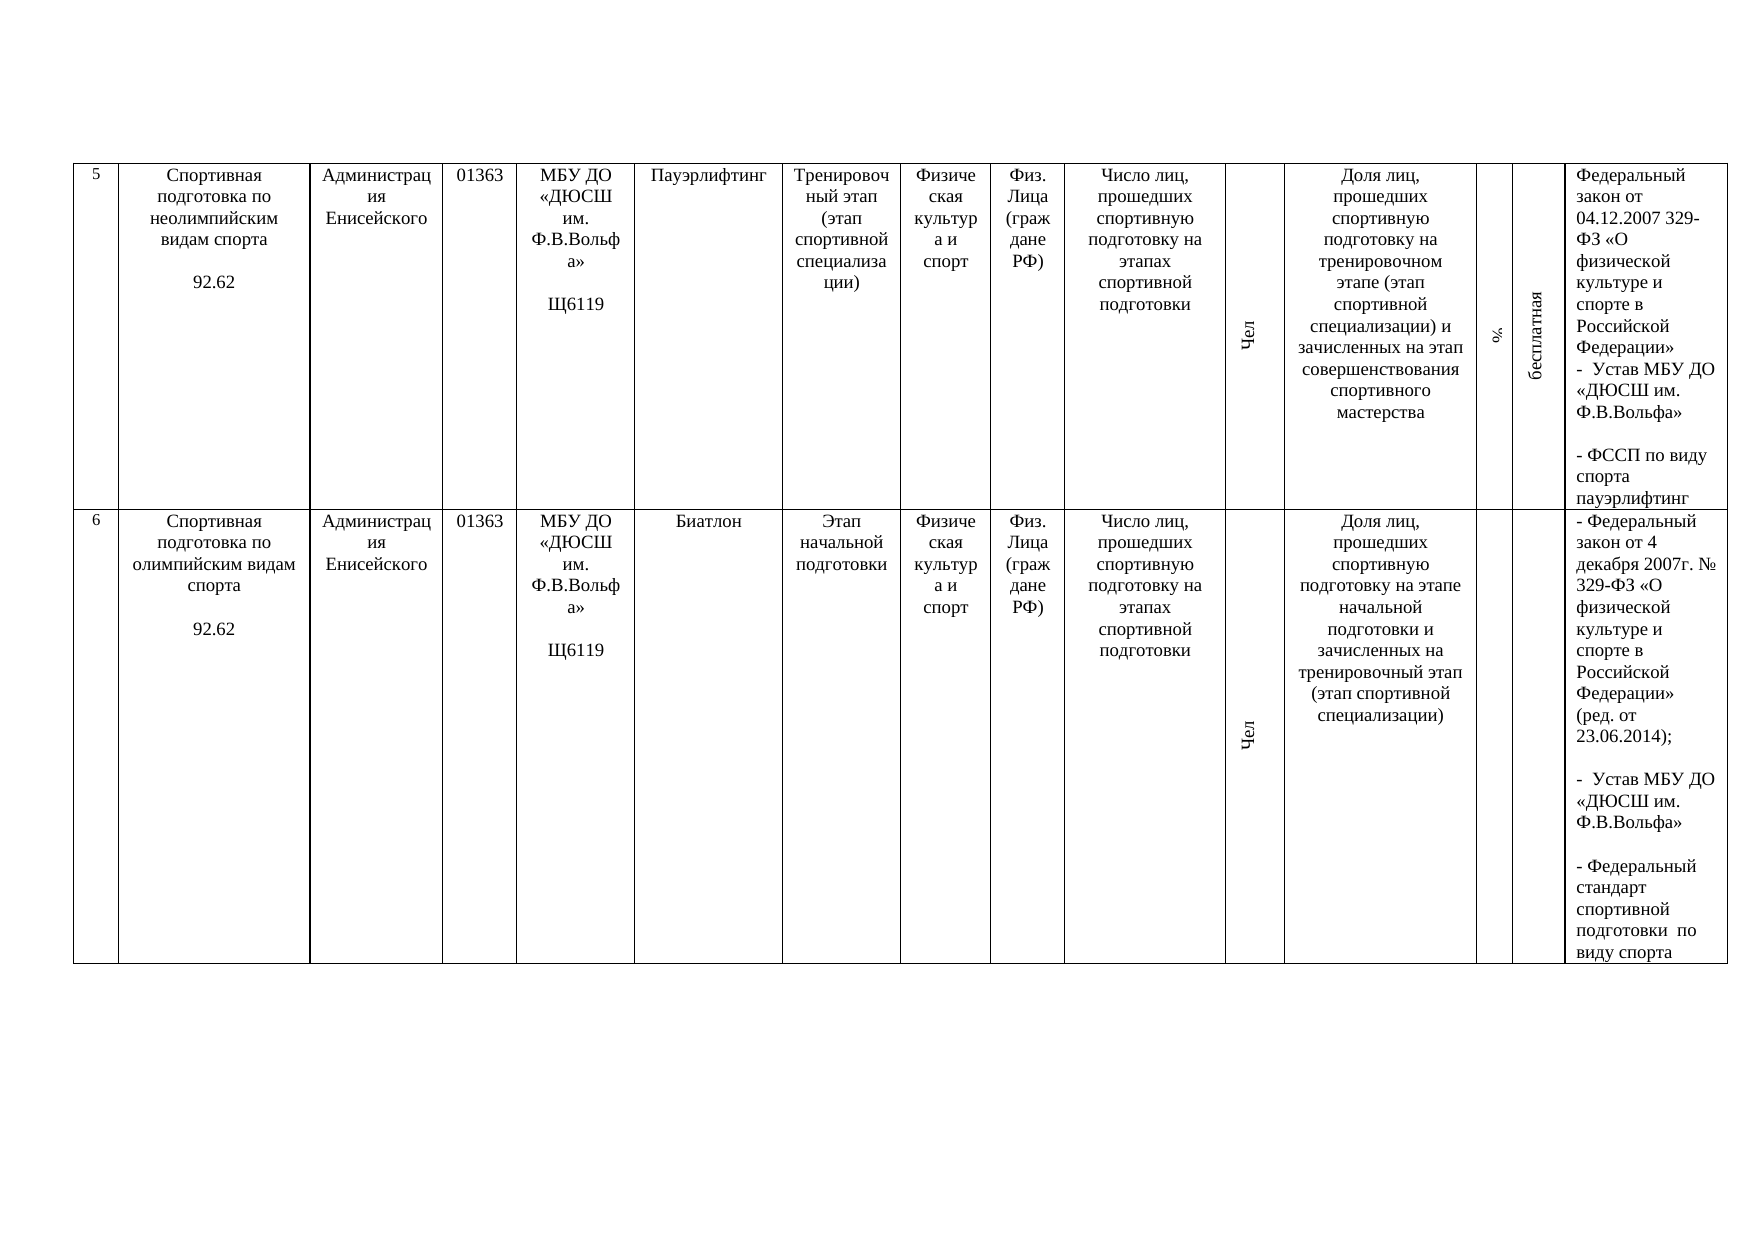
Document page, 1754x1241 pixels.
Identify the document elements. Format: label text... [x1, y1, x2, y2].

table_cell Чел [1226, 164, 1284, 508]
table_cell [901, 510, 990, 962]
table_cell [1065, 510, 1225, 962]
table_cell Пауэрлифтинг [635, 164, 782, 508]
table_cell % [1477, 164, 1512, 508]
table_cell бесплатная [1513, 164, 1564, 508]
table_cell Этап начальной подготовки [783, 510, 900, 962]
table_cell Биатлон [635, 510, 782, 962]
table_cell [1065, 164, 1225, 508]
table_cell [901, 164, 990, 508]
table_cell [311, 510, 442, 962]
table_cell [1477, 510, 1512, 962]
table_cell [1285, 164, 1476, 508]
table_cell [991, 510, 1064, 962]
table_cell 01363 [443, 164, 516, 508]
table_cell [991, 164, 1064, 508]
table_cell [517, 164, 634, 508]
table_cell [119, 510, 309, 962]
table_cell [311, 164, 442, 508]
table_cell Спортивная подготовка по неолимпийским видам спорта 92.62 [119, 164, 309, 508]
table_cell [1566, 510, 1727, 962]
table_cell Федеральный закон от 04.12.2007 329-ФЗ «О физической культуре и спорте в Российской Федерации» - Устав МБУ ДО «ДЮСШ им. Ф.В.Вольфа» - ФССП по виду спорта пауэрлифтинг [1566, 164, 1727, 508]
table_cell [783, 164, 900, 508]
table_cell [1513, 510, 1564, 962]
table_cell Чел [1226, 510, 1284, 962]
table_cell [517, 510, 634, 962]
table_cell Доля лиц, прошедших спортивную подготовку на этапе начальной подготовки и зачисленных на тренировочный этап (этап спортивной специализации) [1285, 510, 1476, 962]
table_cell 5 [74, 164, 118, 508]
table_cell 6 [74, 510, 118, 962]
table_cell 01363 [443, 510, 516, 962]
